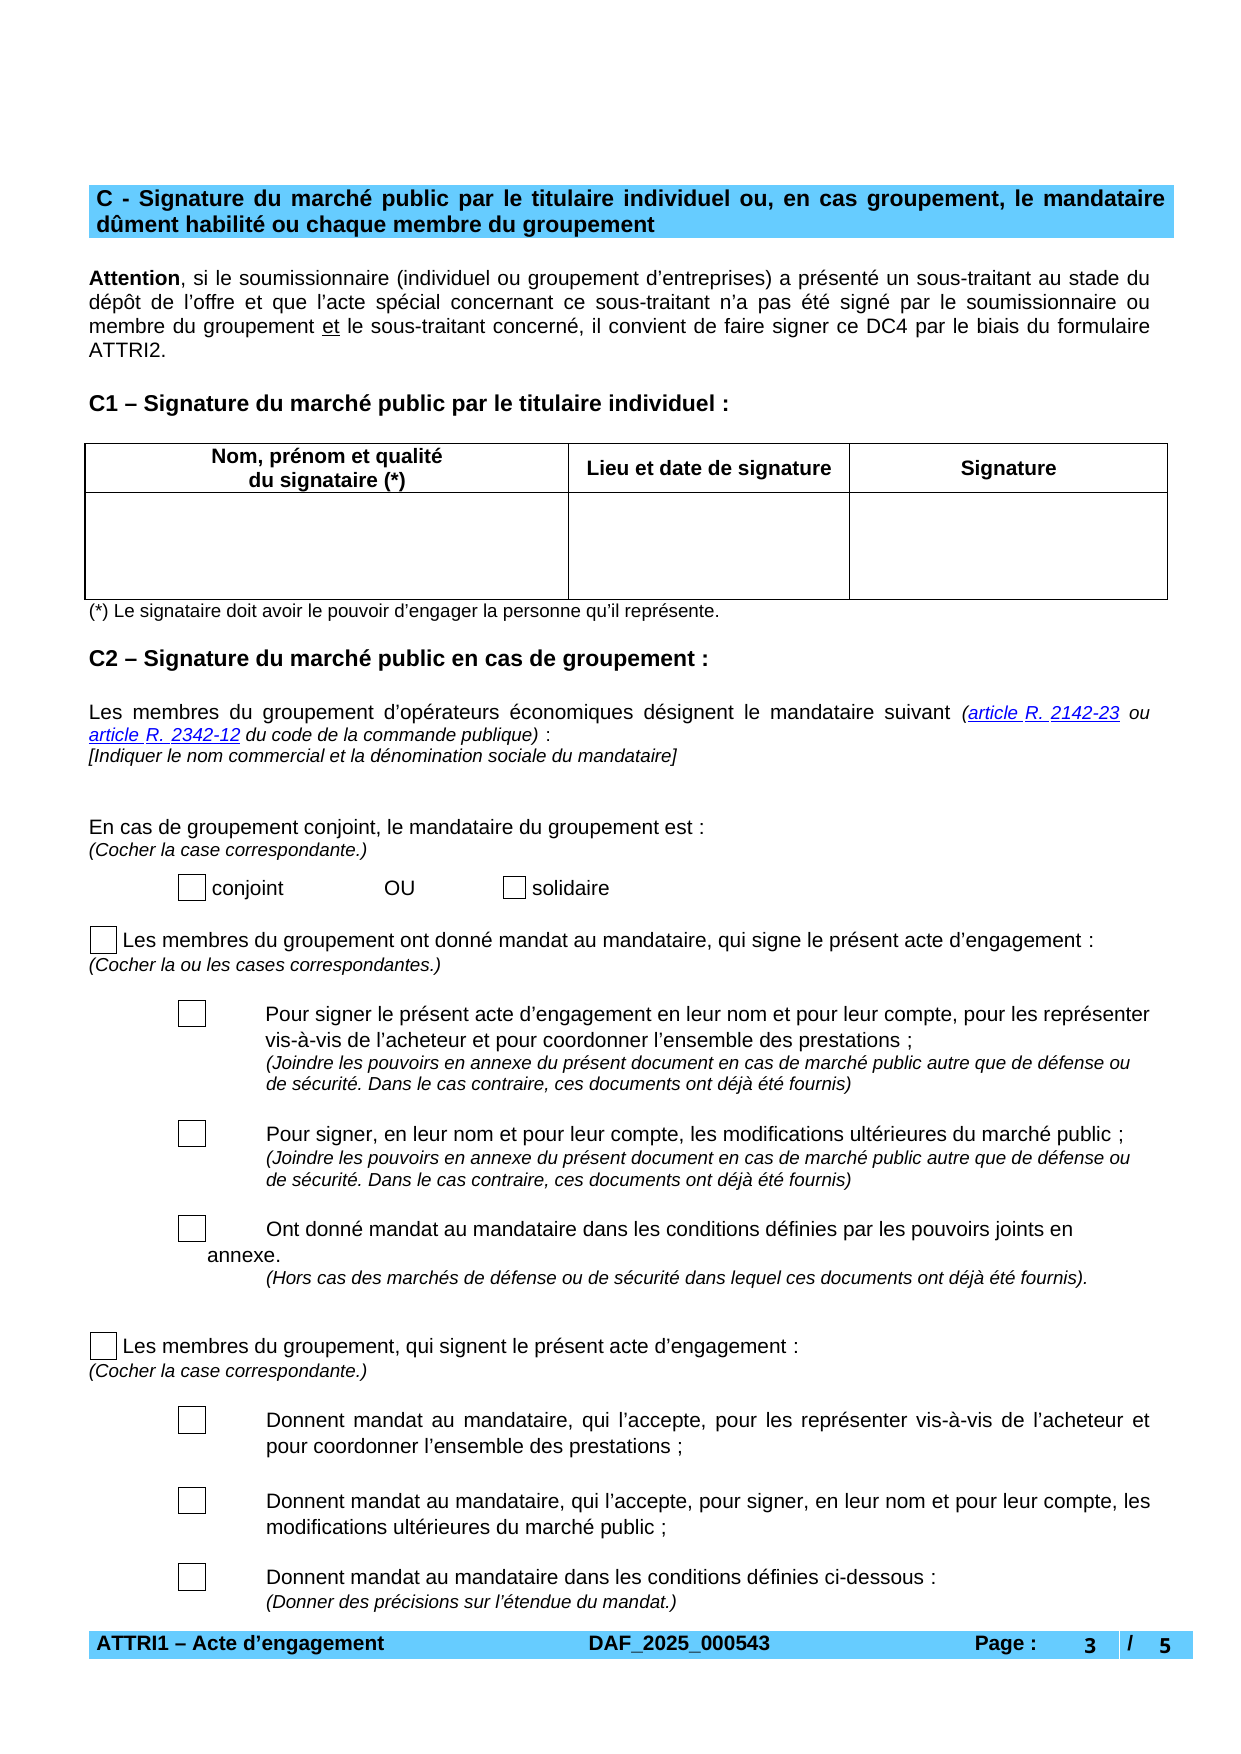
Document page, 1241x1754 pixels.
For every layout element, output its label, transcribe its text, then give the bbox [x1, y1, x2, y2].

text C2 – Signature du marché public en cas de groupement : [89, 645, 1152, 671]
table_cell [850, 493, 1167, 598]
text Les membres du groupement d’opérateurs économiques désignent le mandataire suivant (article R. 2142-23 ou article R. 2342-12 du code de la commande publique) : [89, 700, 1152, 745]
text [Indiquer le nom commercial et la dénomination sociale du mandataire] [89, 745, 1152, 767]
text (Joindre les pouvoirs en annexe du présent document en cas de marché public autre que de défense ou de sécurité. Dans le cas contraire, ces documents ont déjà été fournis) [266, 1147, 1152, 1190]
text Pour signer le présent acte d’engagement en leur nom et pour leur compte, pour les représenter vis-à-vis de l’acheteur et pour coordonner l’ensemble des prestations ; [89, 999, 1152, 1052]
table_header Signature [850, 444, 1167, 492]
text En cas de groupement conjoint, le mandataire du groupement est : [89, 815, 1152, 839]
table_header Lieu et date de signature [569, 444, 849, 492]
table_cell [569, 493, 849, 598]
text Les membres du groupement, qui signent le présent acte d’engagement : [89, 1331, 1152, 1360]
text Donnent mandat au mandataire dans les conditions définies ci-dessous : [118, 1562, 1152, 1591]
text conjoint OU solidaire [89, 873, 1152, 901]
text Attention, si le soumissionnaire (individuel ou groupement d’entreprises) a présenté un sous-traitant au stade du dépôt de l’offre et que l’acte spécial concernant ce sous-traitant n’a pas été signé par le soumissionnaire ou membre du groupement et le sous-traitant concerné, il convient de faire signer ce DC4 par le biais du formulaire ATTRI2. [89, 266, 1152, 362]
text (Joindre les pouvoirs en annexe du présent document en cas de marché public autre que de défense ou de sécurité. Dans le cas contraire, ces documents ont déjà été fournis) [266, 1052, 1152, 1095]
text (*) Le signataire doit avoir le pouvoir d’engager la personne qu’il représente. [89, 600, 1152, 621]
text C1 – Signature du marché public par le titulaire individuel : [89, 390, 1152, 417]
text (Donner des précisions sur l’étendue du mandat.) [118, 1591, 1152, 1612]
table_header Nom, prénom et qualité du signataire (*) [86, 444, 568, 492]
text Les membres du groupement ont donné mandat au mandataire, qui signe le présent acte d’engagement : [89, 925, 1152, 954]
text Donnent mandat au mandataire, qui l’accepte, pour signer, en leur nom et pour leur compte, les modifications ultérieures du marché public ; [177, 1486, 1152, 1538]
table_header C - Signature du marché public par le titulaire individuel ou, en cas groupement, le mandataire dûment habilité ou chaque membre du groupement [89, 185, 1174, 238]
text (Hors cas des marchés de défense ou de sécurité dans lequel ces documents ont déjà été fournis). [266, 1267, 1152, 1288]
text (Cocher la case correspondante.) [89, 1360, 1152, 1381]
text Pour signer, en leur nom et pour leur compte, les modifications ultérieures du marché public ; [177, 1119, 1152, 1147]
text Donnent mandat au mandataire, qui l’accepte, pour les représenter vis-à-vis de l’acheteur et pour coordonner l’ensemble des prestations ; [177, 1405, 1152, 1458]
table_cell [86, 493, 568, 598]
text (Cocher la case correspondante.) [89, 839, 1152, 860]
text (Cocher la ou les cases correspondantes.) [89, 954, 1152, 975]
text Ont donné mandat au mandataire dans les conditions définies par les pouvoirs joints en annexe. [118, 1214, 1152, 1267]
